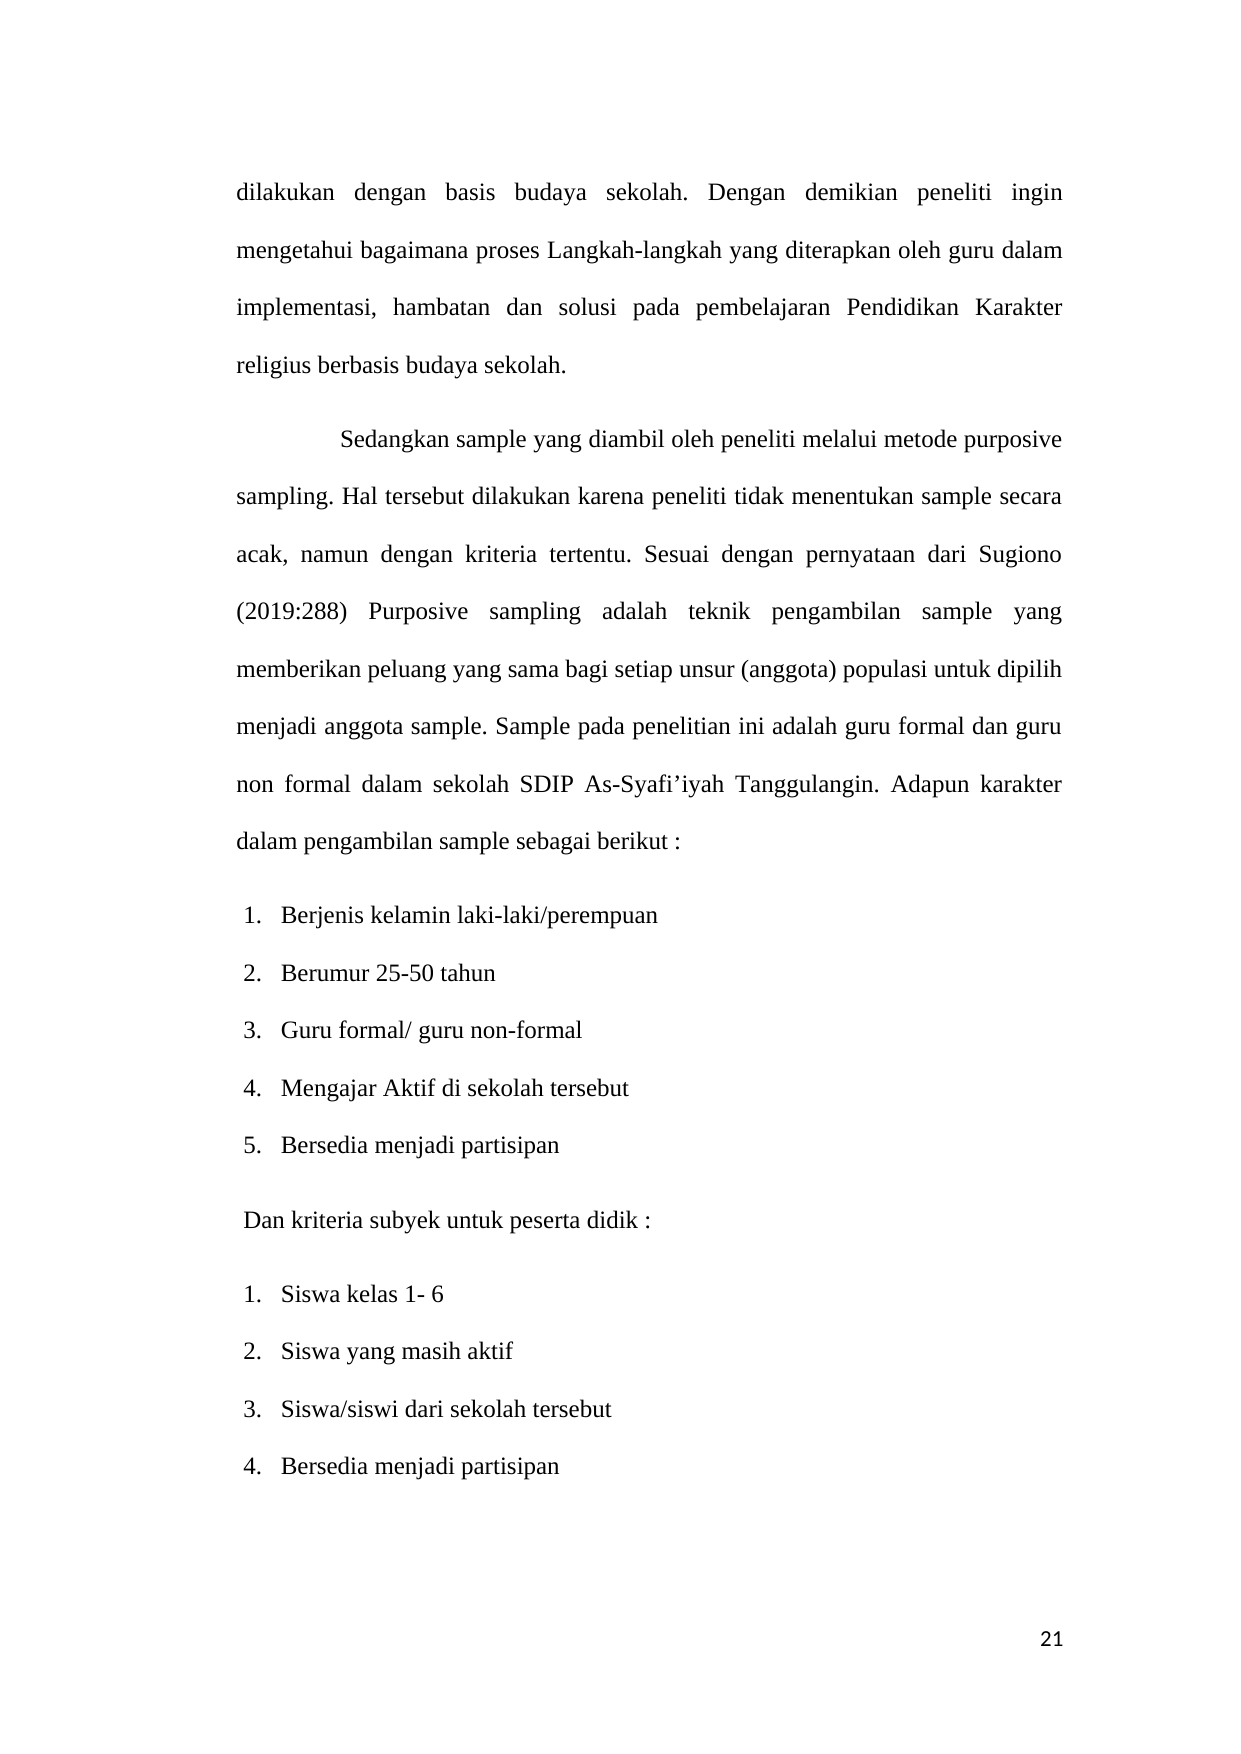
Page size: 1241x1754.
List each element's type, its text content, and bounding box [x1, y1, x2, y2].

list Siswa kelas 1- 6 [243, 1279, 1063, 1308]
list Mengajar Aktif di sekolah tersebut [243, 1073, 1063, 1102]
list Bersedia menjadi partisipan [243, 1131, 1063, 1159]
text Sedangkan sample yang diambil oleh peneliti melalui metode purposive sampling. Hal tersebut dilakukan karena peneliti tidak menentukan sample secara acak, namun dengan kriteria tertentu. Sesuai dengan pernyataan dari Sugiono (2019:288) Purposive sampling adalah teknik pengambilan sample yang memberikan peluang yang sama bagi setiap unsur (anggota) populasi untuk dipilih menjadi anggota sample. Sample pada penelitian ini adalah guru formal dan guru non formal dalam sekolah SDIP As-Syafi’iyah Tanggulangin. Adapun karakter dalam pengambilan sample sebagai berikut : [236, 424, 1063, 855]
list Siswa/siswi dari sekolah tersebut [243, 1394, 1063, 1423]
list Berumur 25-50 tahun [243, 958, 1063, 987]
list Berjenis kelamin laki-laki/perempuan [243, 901, 1063, 929]
text Dan kriteria subyek untuk peserta didik : [243, 1205, 1063, 1233]
list Bersedia menjadi partisipan [243, 1451, 1063, 1480]
list Guru formal/ guru non-formal [243, 1016, 1063, 1044]
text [236, 177, 1063, 378]
list Siswa yang masih aktif [243, 1336, 1063, 1365]
